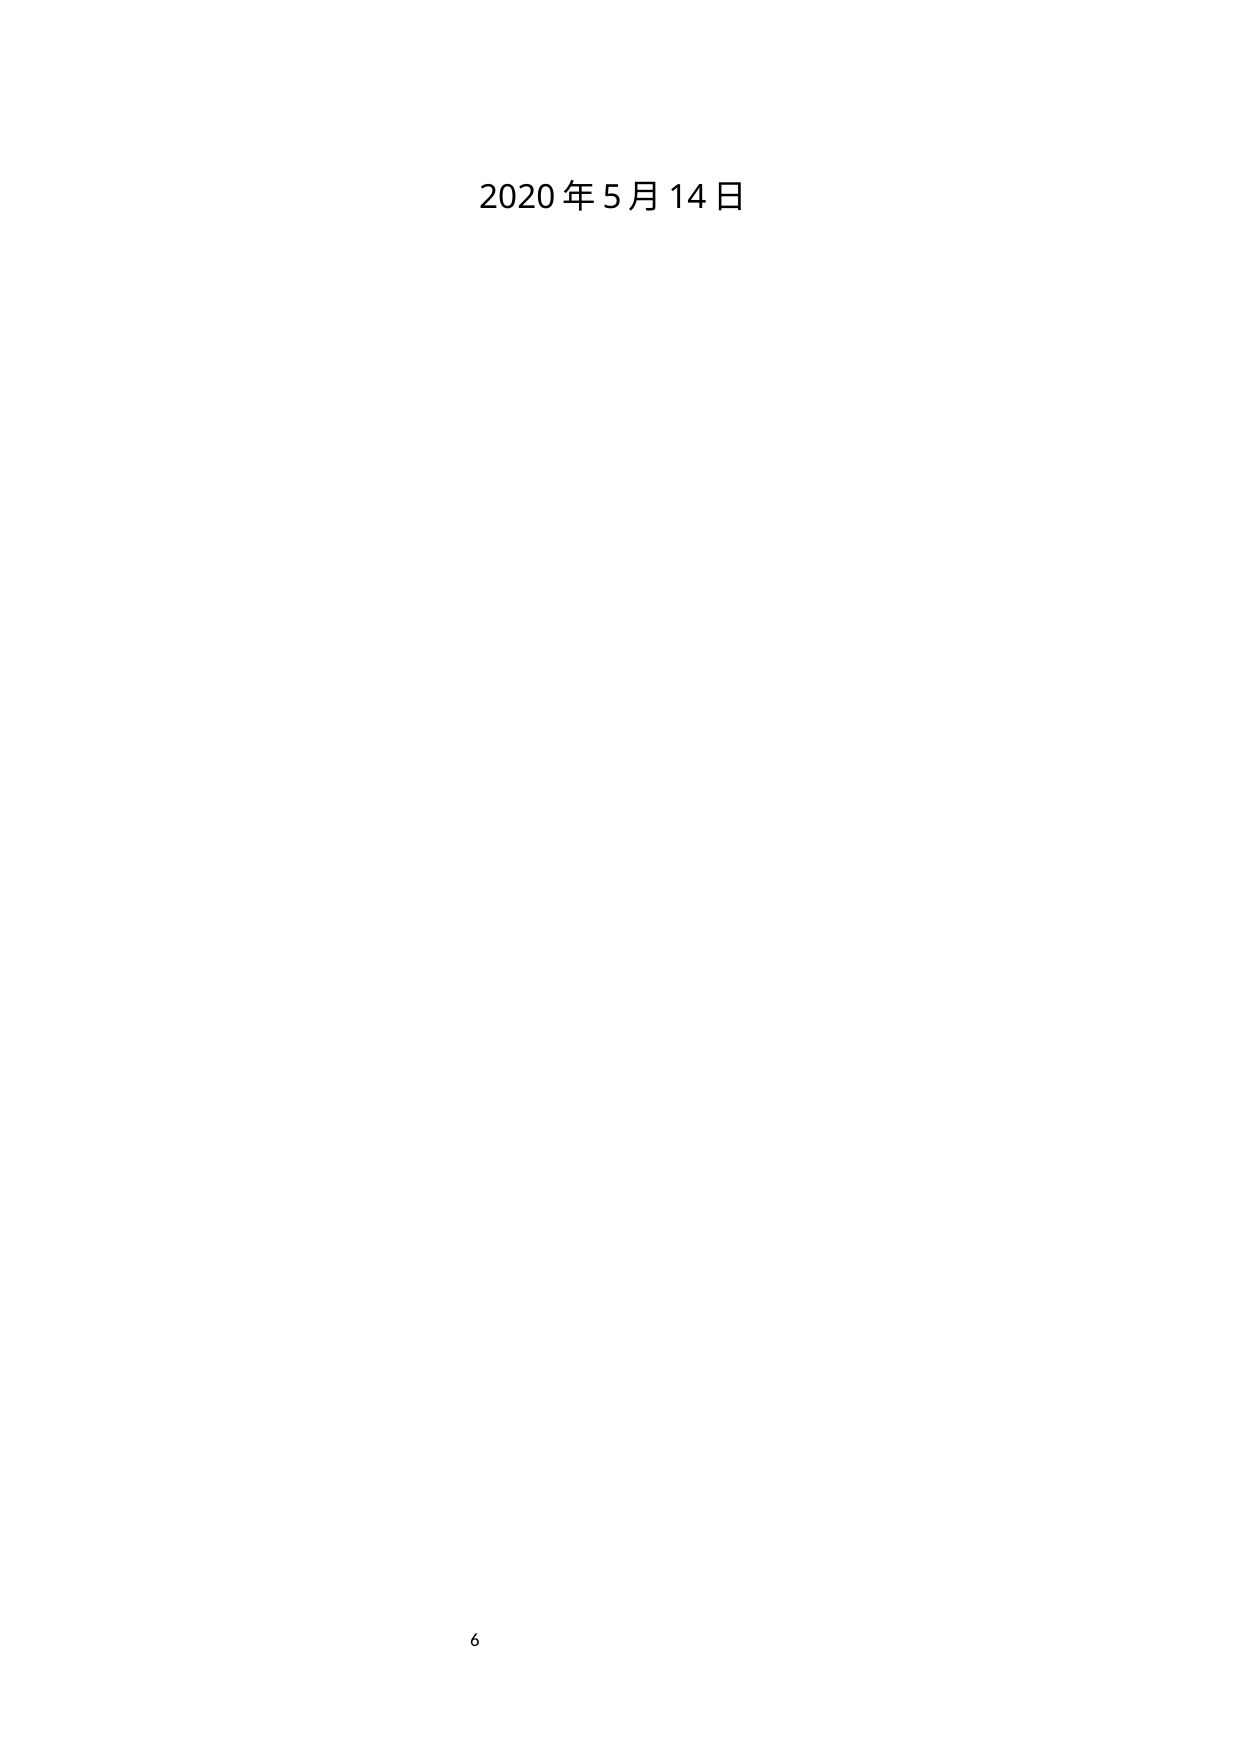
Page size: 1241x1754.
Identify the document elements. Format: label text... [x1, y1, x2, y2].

text 2020年5月14日 [187, 162, 1053, 227]
